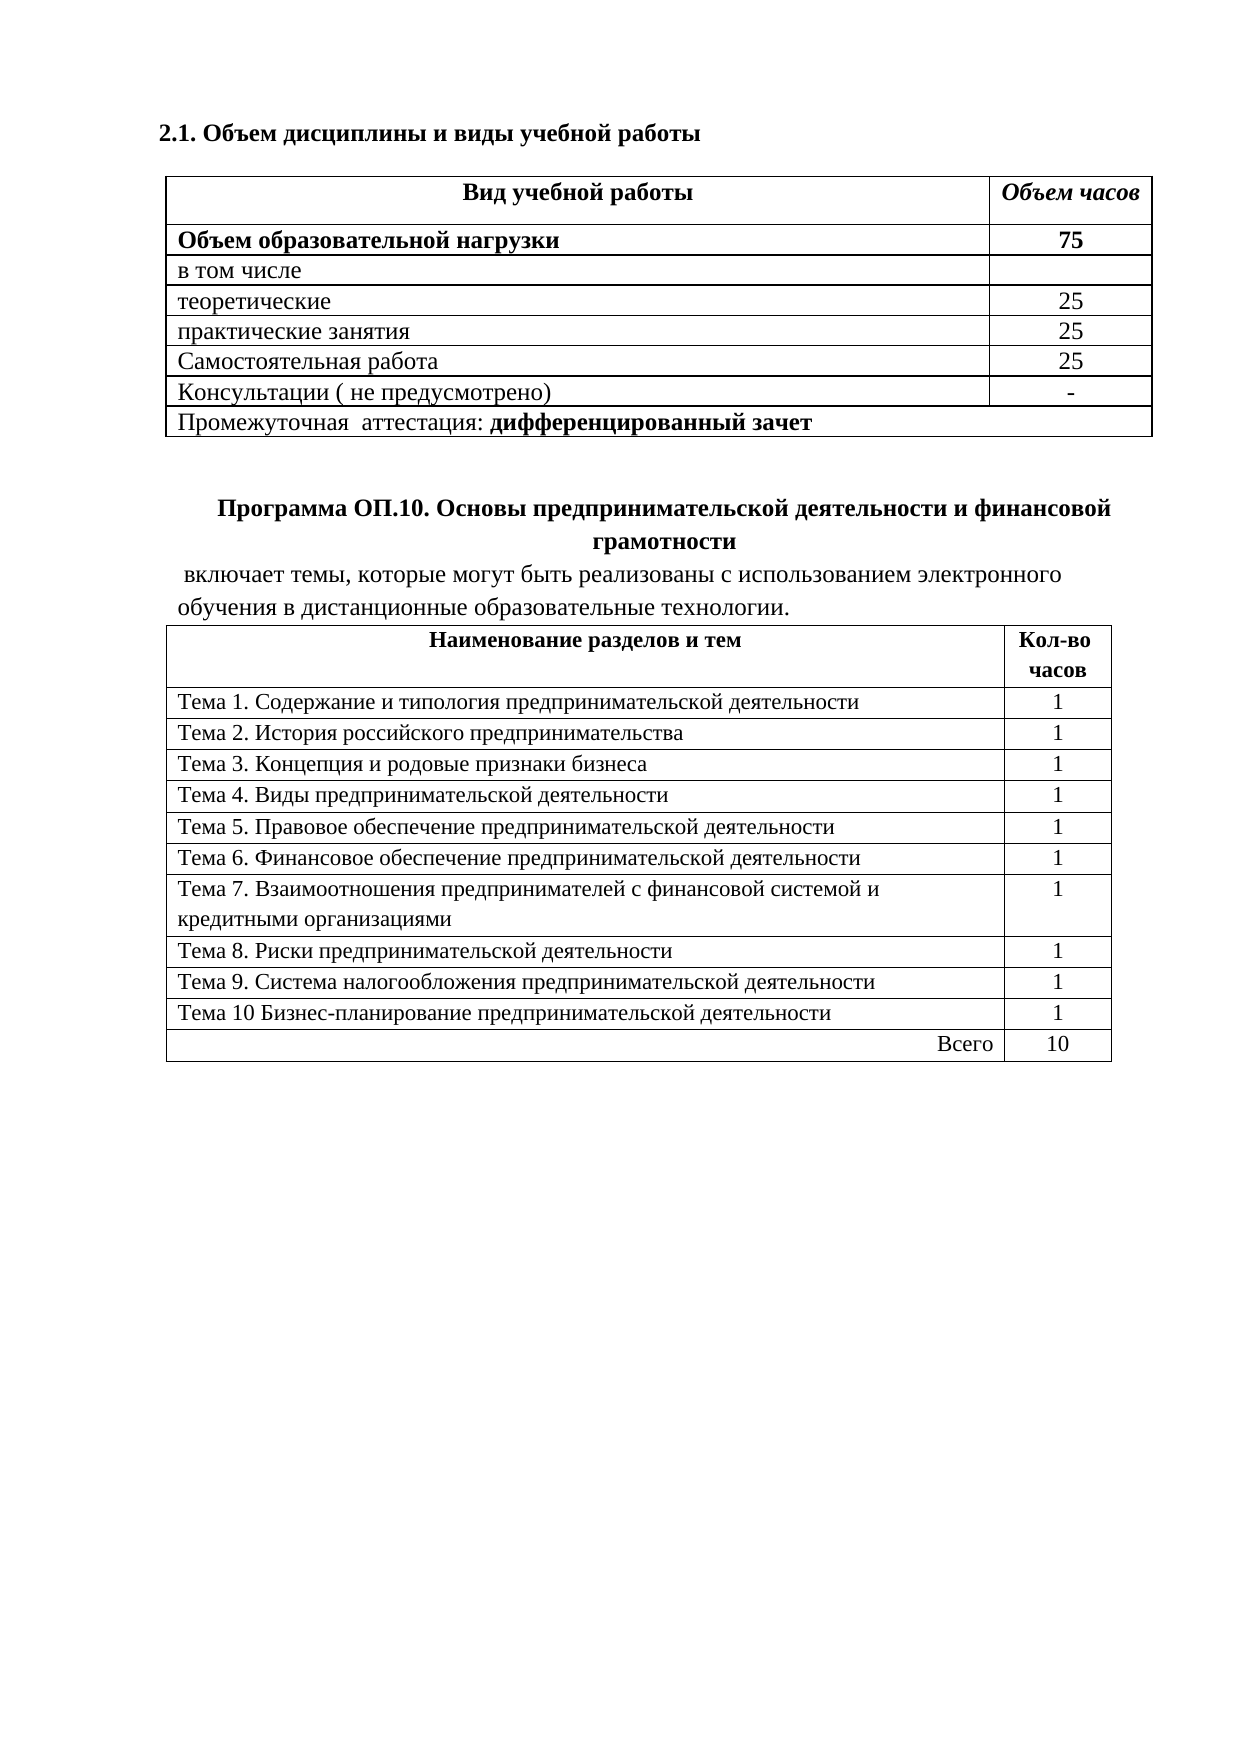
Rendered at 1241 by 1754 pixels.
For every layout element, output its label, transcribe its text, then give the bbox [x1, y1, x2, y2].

table_cell 1 [1005, 719, 1111, 749]
table_cell 25 [990, 286, 1151, 314]
table_cell Промежуточная аттестация: дифференцированный зачет [167, 407, 1151, 436]
table_cell - [990, 377, 1151, 405]
table_header Наименование разделов и тем [167, 626, 1004, 687]
table_cell Всего [167, 1030, 1004, 1061]
table_cell 1 [1005, 781, 1111, 812]
table_cell 1 [1005, 937, 1111, 967]
table_cell Тема 4. Виды предпринимательской деятельности [167, 781, 1004, 812]
table_cell Самостоятельная работа [167, 346, 989, 375]
table_cell 1 [1005, 688, 1111, 718]
table_cell 1 [1005, 844, 1111, 874]
table_cell 1 [1005, 968, 1111, 998]
text включает темы, которые могут быть реализованы с использованием электронного обучения в дистанционные образовательные технологии. [177, 559, 1152, 621]
table_cell 10 [1005, 1030, 1111, 1061]
table_cell 1 [1005, 999, 1111, 1029]
table_header Вид учебной работы [167, 177, 989, 223]
table_header Объем часов [990, 177, 1151, 223]
table_cell Тема 2. История российского предпринимательства [167, 719, 1004, 749]
table_cell 75 [990, 225, 1151, 254]
table_header Кол-во часов [1005, 626, 1111, 687]
table_cell [990, 256, 1151, 284]
table_cell Объем образовательной нагрузки [167, 225, 989, 254]
table_cell практические занятия [167, 316, 989, 345]
table_cell 25 [990, 346, 1151, 375]
table_cell Тема 6. Финансовое обеспечение предпринимательской деятельности [167, 844, 1004, 874]
table_cell 1 [1005, 750, 1111, 780]
table_cell Тема 9. Система налогообложения предпринимательской деятельности [167, 968, 1004, 998]
table_cell Консультации ( не предусмотрено) [167, 377, 989, 405]
table_cell Тема 10 Бизнес-планирование предпринимательской деятельности [167, 999, 1004, 1029]
table_cell 1 [1005, 813, 1111, 843]
text 2.1. Объем дисциплины и виды учебной работы [158, 118, 1152, 147]
table_cell 25 [990, 316, 1151, 345]
table_cell Тема 7. Взаимоотношения предпринимателей с финансовой системой и кредитными организациями [167, 875, 1004, 936]
table_cell Тема 3. Концепция и родовые признаки бизнеса [167, 750, 1004, 780]
table_cell Тема 1. Содержание и типология предпринимательской деятельности [167, 688, 1004, 718]
table_cell теоретические [167, 286, 989, 314]
table_cell Тема 8. Риски предпринимательской деятельности [167, 937, 1004, 967]
table_cell Тема 5. Правовое обеспечение предпринимательской деятельности [167, 813, 1004, 843]
text Программа ОП.10. Основы предпринимательской деятельности и финансовой [177, 493, 1152, 522]
table_cell в том числе [167, 256, 989, 284]
table_cell 1 [1005, 875, 1111, 936]
text грамотности [177, 526, 1152, 555]
